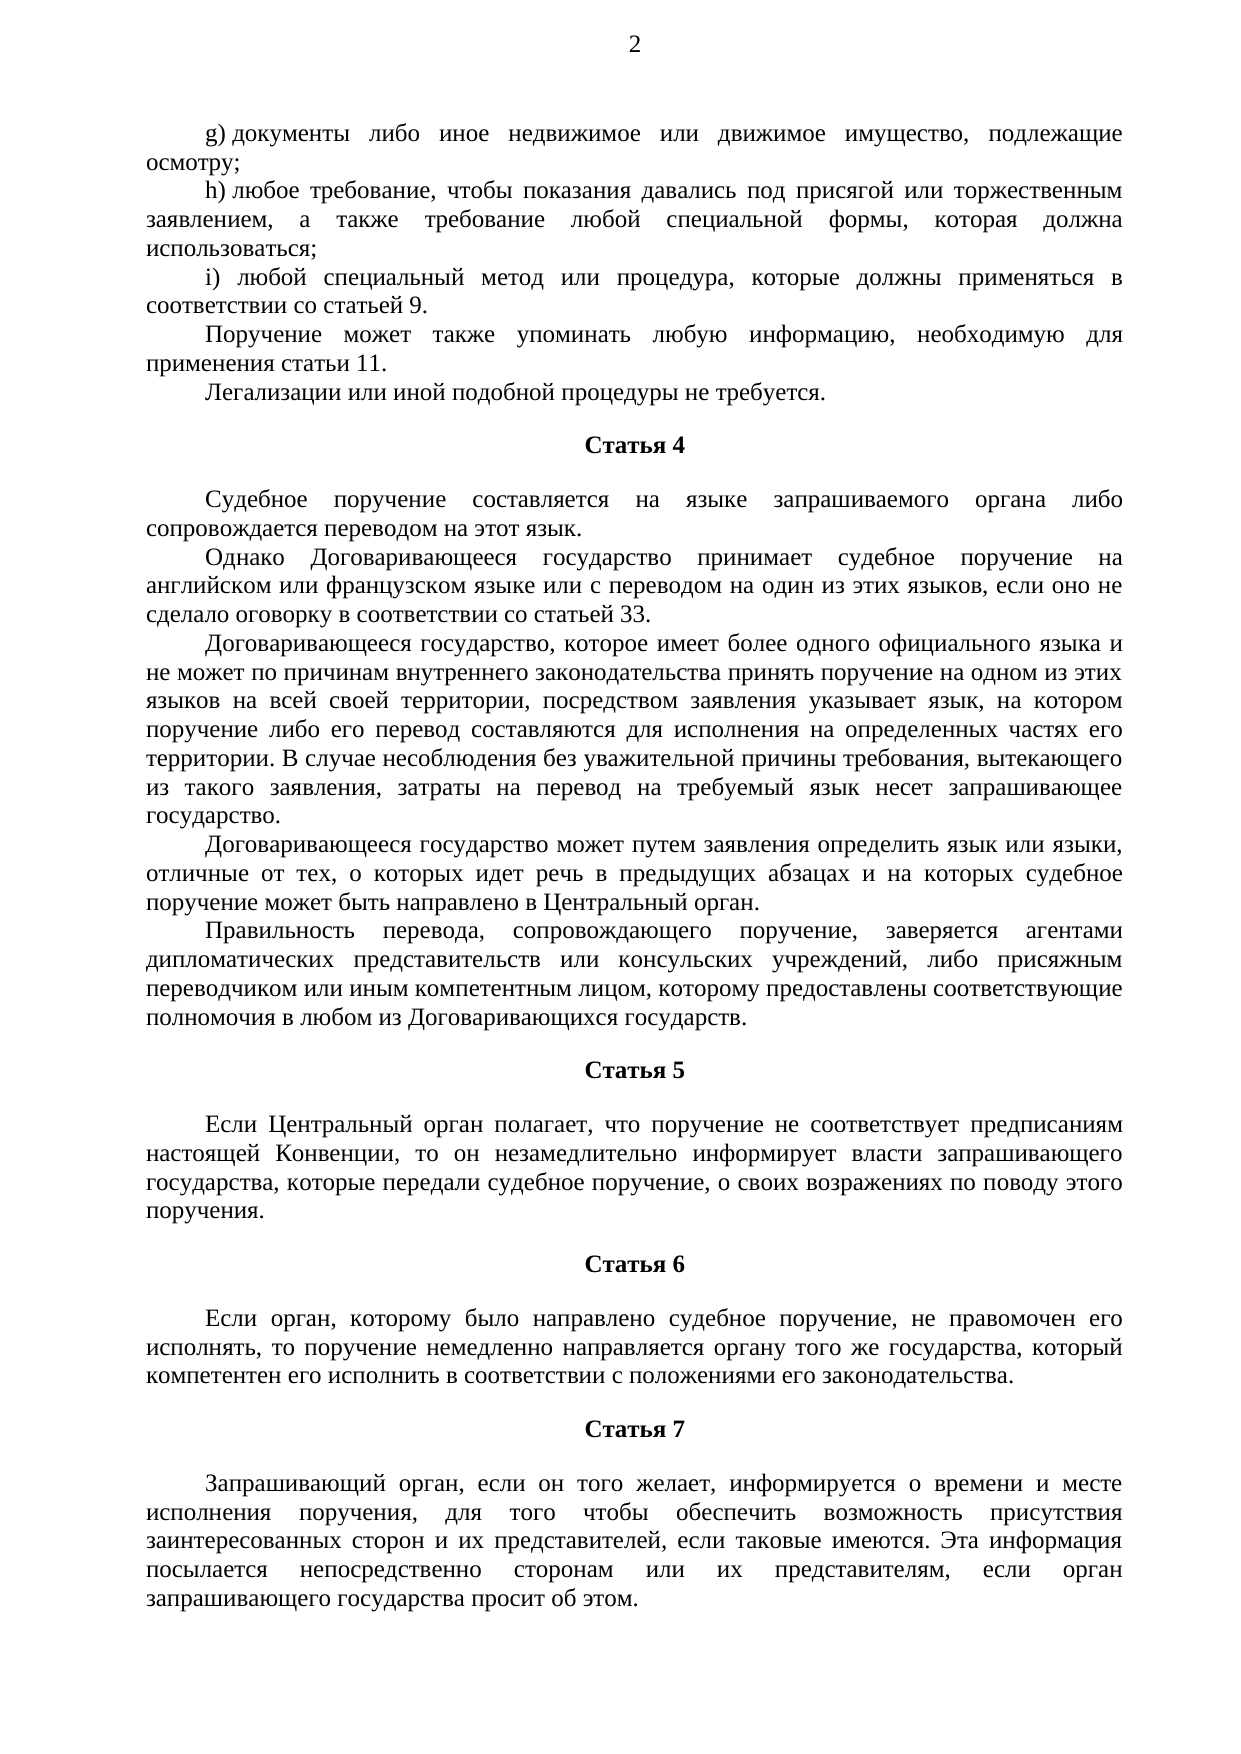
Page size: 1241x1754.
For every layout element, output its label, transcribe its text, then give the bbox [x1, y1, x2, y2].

text Договаривающееся государство, которое имеет более одного официального языка и не может по причинам внутреннего законодательства принять поручение на одном из этих языков на всей своей территории, посредством заявления указывает язык, на котором поручение либо его перевод составляются для исполнения на определенных частях его территории. В случае несоблюдения без уважительной причины требования, вытекающего из такого заявления, затраты на перевод на требуемый язык несет запрашивающее государство. [146, 628, 1123, 829]
text Легализации или иной подобной процедуры не требуется. [146, 377, 1123, 406]
text h) любое требование, чтобы показания давались под присягой или торжественным заявлением, а также требование любой специальной формы, которая должна использоваться; [146, 176, 1123, 262]
text g) документы либо иное недвижимое или движимое имущество, подлежащие осмотру; [146, 118, 1123, 176]
text Если Центральный орган полагает, что поручение не соответствует предписаниям настоящей Конвенции, то он незамедлительно информирует власти запрашивающего государства, которые передали судебное поручение, о своих возражениях по поводу этого поручения. [146, 1109, 1123, 1224]
text Статья 5 [146, 1056, 1123, 1084]
text Если орган, которому было направлено судебное поручение, не правомочен его исполнять, то поручение немедленно направляется органу того же государства, который компетентен его исполнить в соответствии с положениями его законодательства. [146, 1303, 1123, 1389]
text Статья 4 [146, 431, 1123, 459]
text і) любой специальный метод или процедура, которые должны применяться в соответствии со статьей 9. [146, 262, 1123, 319]
text Статья 6 [146, 1249, 1123, 1278]
text Судебное поручение составляется на языке запрашиваемого органа либо сопровождается переводом на этот язык. [146, 484, 1123, 542]
text Запрашивающий орган, если он того желает, информируется о времени и месте исполнения поручения, для того чтобы обеспечить возможность присутствия заинтересованных сторон и их представителей, если таковые имеются. Эта информация посылается непосредственно сторонам или их представителям, если орган запрашивающего государства просит об этом. [146, 1468, 1123, 1612]
text Договаривающееся государство может путем заявления определить язык или языки, отличные от тех, о которых идет речь в предыдущих абзацах и на которых судебное поручение может быть направлено в Центральный орган. [146, 829, 1123, 916]
text Статья 7 [146, 1414, 1123, 1443]
text Однако Договаривающееся государство принимает судебное поручение на английском или французском языке или с переводом на один из этих языков, если оно не сделало оговорку в соответствии со статьей 33. [146, 542, 1123, 628]
text Поручение может также упоминать любую информацию, необходимую для применения статьи 11. [146, 319, 1123, 377]
text Правильность перевода, сопровождающего поручение, заверяется агентами дипломатических представительств или консульских учреждений, либо присяжным переводчиком или иным компетентным лицом, которому предоставлены соответствующие полномочия в любом из Договаривающихся государств. [146, 916, 1123, 1031]
